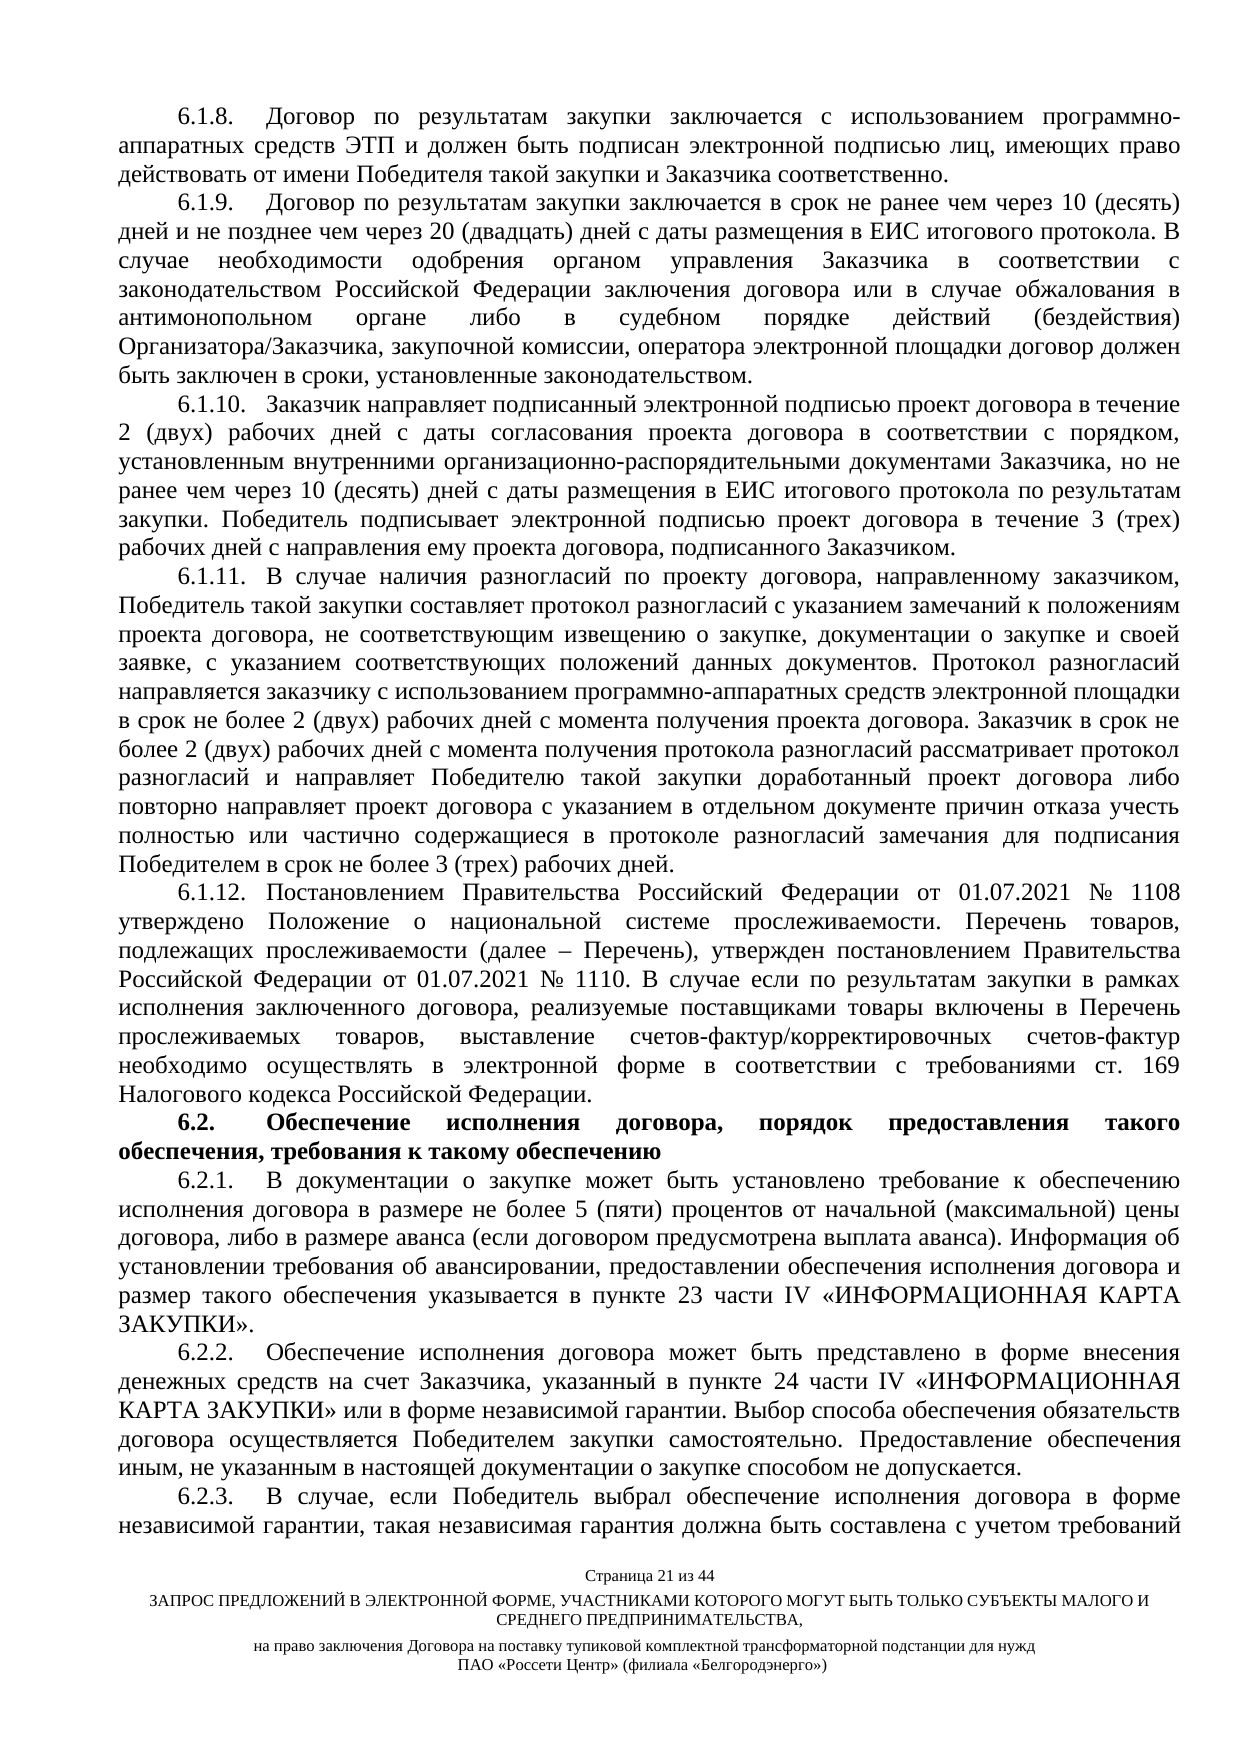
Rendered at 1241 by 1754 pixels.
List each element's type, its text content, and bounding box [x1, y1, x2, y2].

subtitle Постановлением Правительства Российский Федерации от 01.07.2021 № 1108 утверждено Положение о национальной системе прослеживаемости. Перечень товаров, подлежащих прослеживаемости (далее – Перечень), утвержден постановлением Правительства Российской Федерации от 01.07.2021 № 1110. В случае если по результатам закупки в рамках исполнения заключенного договора, реализуемые поставщиками товары включены в Перечень прослеживаемых товаров, выставление счетов-фактур/корректировочных счетов-фактур необходимо осуществлять в электронной форме в соответствии с требованиями ст. 169 Налогового кодекса Российской Федерации. [118, 877, 1181, 1107]
subtitle Обеспечение исполнения договора может быть представлено в форме внесения денежных средств на счет Заказчика, указанный в пункте 24 части IV «ИНФОРМАЦИОННАЯ КАРТА ЗАКУПКИ» или в форме независимой гарантии. Выбор способа обеспечения обязательств договора осуществляется Победителем закупки самостоятельно. Предоставление обеспечения иным, не указанным в настоящей документации о закупке способом не допускается. [118, 1337, 1181, 1481]
subtitle В случае наличия разногласий по проекту договора, направленному заказчиком, Победитель такой закупки составляет протокол разногласий с указанием замечаний к положениям проекта договора, не соответствующим извещению о закупке, документации о закупке и своей заявке, с указанием соответствующих положений данных документов. Протокол разногласий направляется заказчику с использованием программно-аппаратных средств электронной площадки в срок не более 2 (двух) рабочих дней с момента получения проекта договора. Заказчик в срок не более 2 (двух) рабочих дней с момента получения протокола разногласий рассматривает протокол разногласий и направляет Победителю такой закупки доработанный проект договора либо повторно направляет проект договора с указанием в отдельном документе причин отказа учесть полностью или частично содержащиеся в протоколе разногласий замечания для подписания Победителем в срок не более 3 (трех) рабочих дней. [118, 561, 1181, 877]
subtitle Договор по результатам закупки заключается в срок не ранее чем через 10 (десять) дней и не позднее чем через 20 (двадцать) дней с даты размещения в ЕИС итогового протокола. В случае необходимости одобрения органом управления Заказчика в соответствии с законодательством Российской Федерации заключения договора или в случае обжалования в антимонопольном органе либо в судебном порядке действий (бездействия) Организатора/Заказчика, закупочной комиссии, оператора электронной площадки договор должен быть заключен в сроки, установленные законодательством. [118, 187, 1181, 389]
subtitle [118, 1481, 1181, 1539]
subtitle В документации о закупке может быть установлено требование к обеспечению исполнения договора в размере не более 5 (пяти) процентов от начальной (максимальной) цены договора, либо в размере аванса (если договором предусмотрена выплата аванса). Информация об установлении требования об авансировании, предоставлении обеспечения исполнения договора и размер такого обеспечения указывается в пункте 23 части IV «ИНФОРМАЦИОННАЯ КАРТА ЗАКУПКИ». [118, 1165, 1181, 1337]
subtitle Заказчик направляет подписанный электронной подписью проект договора в течение 2 (двух) рабочих дней с даты согласования проекта договора в соответствии с порядком, установленным внутренними организационно-распорядительными документами Заказчика, но не ранее чем через 10 (десять) дней с даты размещения в ЕИС итогового протокола по результатам закупки. Победитель подписывает электронной подписью проект договора в течение 3 (трех) рабочих дней с направления ему проекта договора, подписанного Заказчиком. [118, 389, 1181, 561]
subtitle Обеспечение исполнения договора, порядок предоставления такого обеспечения, требования к такому обеспечению [118, 1107, 1181, 1165]
subtitle Договор по результатам закупки заключается с использованием программно-аппаратных средств ЭТП и должен быть подписан электронной подписью лиц, имеющих право действовать от имени Победителя такой закупки и Заказчика соответственно. [118, 101, 1181, 187]
